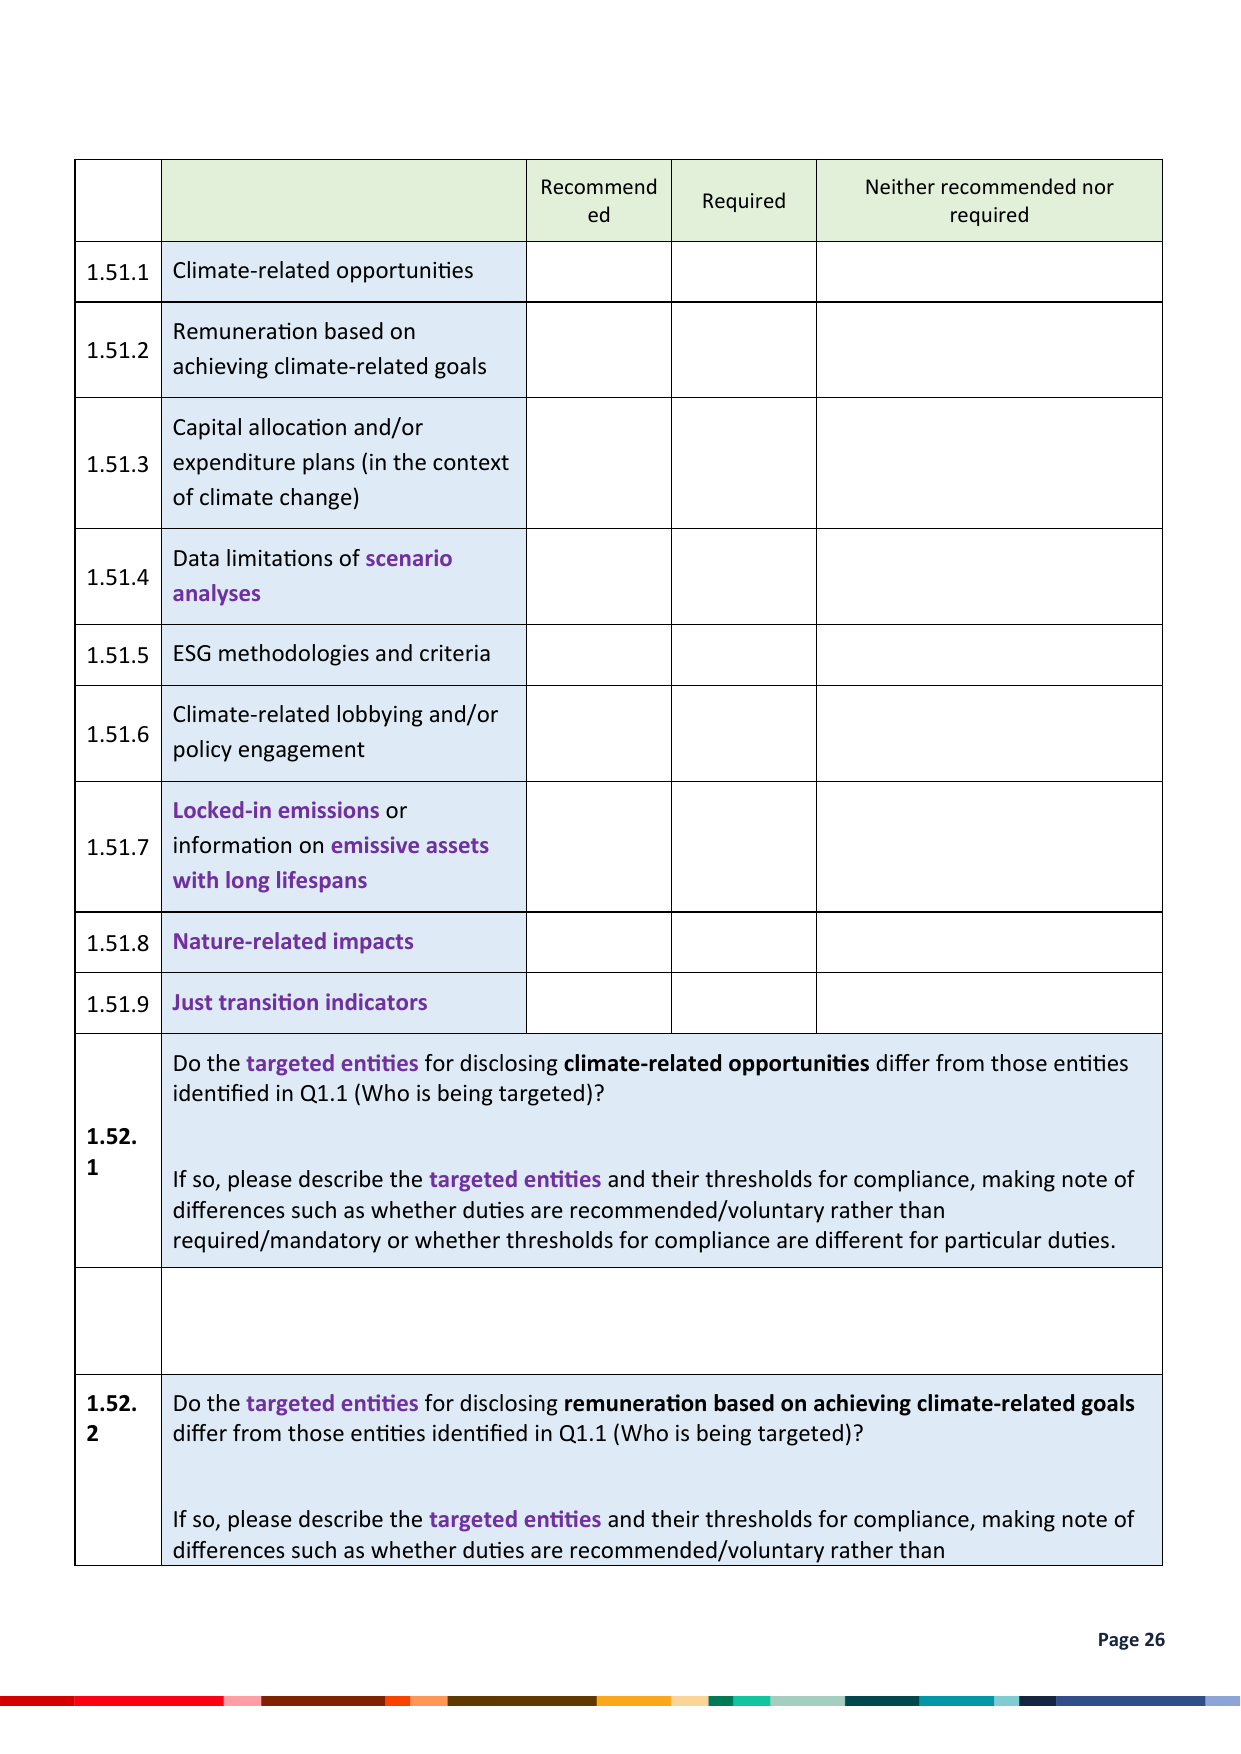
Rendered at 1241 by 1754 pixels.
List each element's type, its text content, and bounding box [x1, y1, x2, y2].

table_cell 1.51.1 [76, 242, 161, 301]
table_cell [162, 1268, 1162, 1373]
table_cell Do the targeted entities for disclosing climate-related opportunities differ from those entities identified in Q1.1 (Who is being targeted)? If so, please describe the targeted entities and their thresholds for compliance, making note of differences such as whether duties are recommended/voluntary rather than required/mandatory or whether thresholds for compliance are different for particular duties. [162, 1034, 1162, 1267]
table_cell 1.51.5 [76, 625, 161, 685]
table_cell 1.51.7 [76, 782, 161, 911]
table_cell [527, 625, 671, 685]
table_cell 1.52.2 [76, 1375, 161, 1565]
table_cell [527, 398, 671, 528]
table_cell [527, 529, 671, 624]
table_cell [527, 782, 671, 911]
table_cell Climate-related lobbying and/or policy engagement [162, 686, 526, 781]
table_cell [162, 1375, 1162, 1565]
table_cell [817, 625, 1162, 685]
table_cell [527, 686, 671, 781]
table_cell Nature-related impacts [162, 913, 526, 972]
table_cell [817, 242, 1162, 301]
table_cell 1.51.6 [76, 686, 161, 781]
table_cell [672, 782, 816, 911]
table_cell [527, 303, 671, 397]
table_cell 1.51.3 [76, 398, 161, 528]
table_cell Capital allocation and/or expenditure plans (in the context of climate change) [162, 398, 526, 528]
table_cell ESG methodologies and criteria [162, 625, 526, 685]
table_cell Data limitations of scenario analyses [162, 529, 526, 624]
table_cell [76, 160, 161, 241]
table_cell [672, 973, 816, 1033]
table_cell [672, 303, 816, 397]
table_cell [527, 242, 671, 301]
table_cell Neither recommended nor required [817, 160, 1162, 241]
table_cell [817, 686, 1162, 781]
table_cell [817, 973, 1162, 1033]
table_cell Just transition indicators [162, 973, 526, 1033]
table_cell [817, 303, 1162, 397]
table_cell 1.51.4 [76, 529, 161, 624]
table_cell Locked-in emissions or information on emissive assets with long lifespans [162, 782, 526, 911]
table_cell 1.51.8 [76, 913, 161, 972]
table_cell [162, 160, 526, 241]
table_cell [672, 398, 816, 528]
table_cell [672, 686, 816, 781]
table_cell 1.52.1 [76, 1034, 161, 1267]
table_cell 1.51.9 [76, 973, 161, 1033]
table_cell Recommended [527, 160, 671, 241]
table_cell [672, 242, 816, 301]
table_cell Required [672, 160, 816, 241]
table_cell Climate-related opportunities [162, 242, 526, 301]
table_cell [672, 529, 816, 624]
table_cell 1.51.2 [76, 303, 161, 397]
table_cell [672, 913, 816, 972]
table_cell [817, 398, 1162, 528]
table_cell [817, 529, 1162, 624]
table_cell [672, 625, 816, 685]
table_cell [817, 913, 1162, 972]
table_cell [76, 1268, 161, 1373]
table_cell [527, 913, 671, 972]
picture [0, 1696, 1241, 1706]
table_cell Remuneration based on achieving climate-related goals [162, 303, 526, 397]
table_cell [527, 973, 671, 1033]
table_cell [817, 782, 1162, 911]
